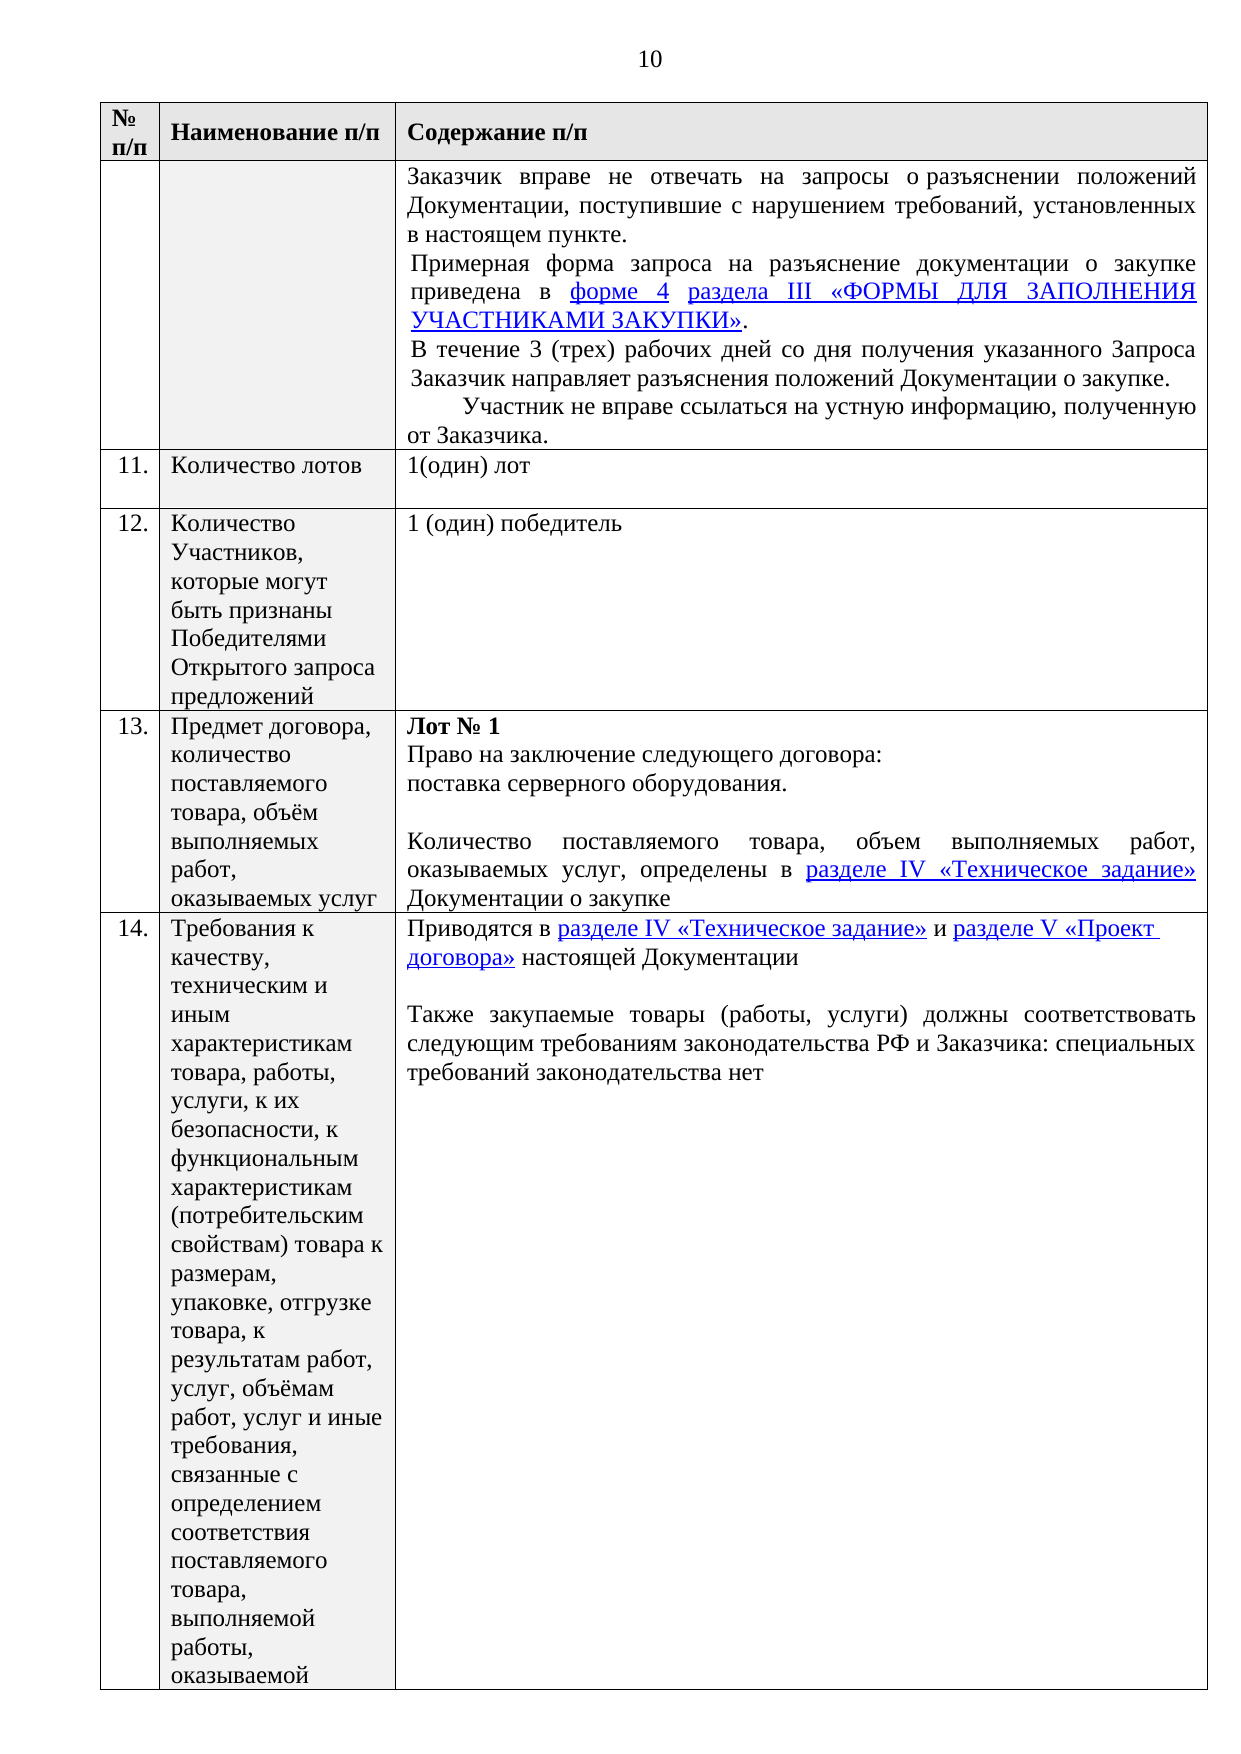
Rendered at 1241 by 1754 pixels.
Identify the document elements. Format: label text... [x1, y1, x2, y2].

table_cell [396, 913, 1207, 1689]
table_cell Количество Участников, которые могут быть признаны Победителями Открытого запроса предложений [160, 509, 395, 710]
table_cell Количество лотов [160, 450, 395, 507]
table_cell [160, 913, 395, 1689]
table_cell [101, 509, 159, 710]
table_cell Лот № 1 Право на заключение следующего договора: поставка серверного оборудования. Количество поставляемого товара, объем выполняемых работ, оказываемых услуг, определены в разделе IV «Техническое задание» Документации о закупке [396, 711, 1207, 912]
table_cell [101, 711, 159, 912]
table_cell [101, 450, 159, 507]
table_cell [101, 913, 159, 1689]
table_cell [160, 161, 395, 449]
table_header Наименование п/п [160, 103, 395, 160]
table_header Содержание п/п [396, 103, 1207, 160]
table_cell Предмет договора, количество поставляемого товара, объём выполняемых работ, оказываемых услуг [160, 711, 395, 912]
table_header № п/п [101, 103, 159, 160]
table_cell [396, 161, 1207, 449]
table_cell 1(один) лот [396, 450, 1207, 507]
table_cell 1 (один) победитель [396, 509, 1207, 710]
table_cell [101, 161, 159, 449]
